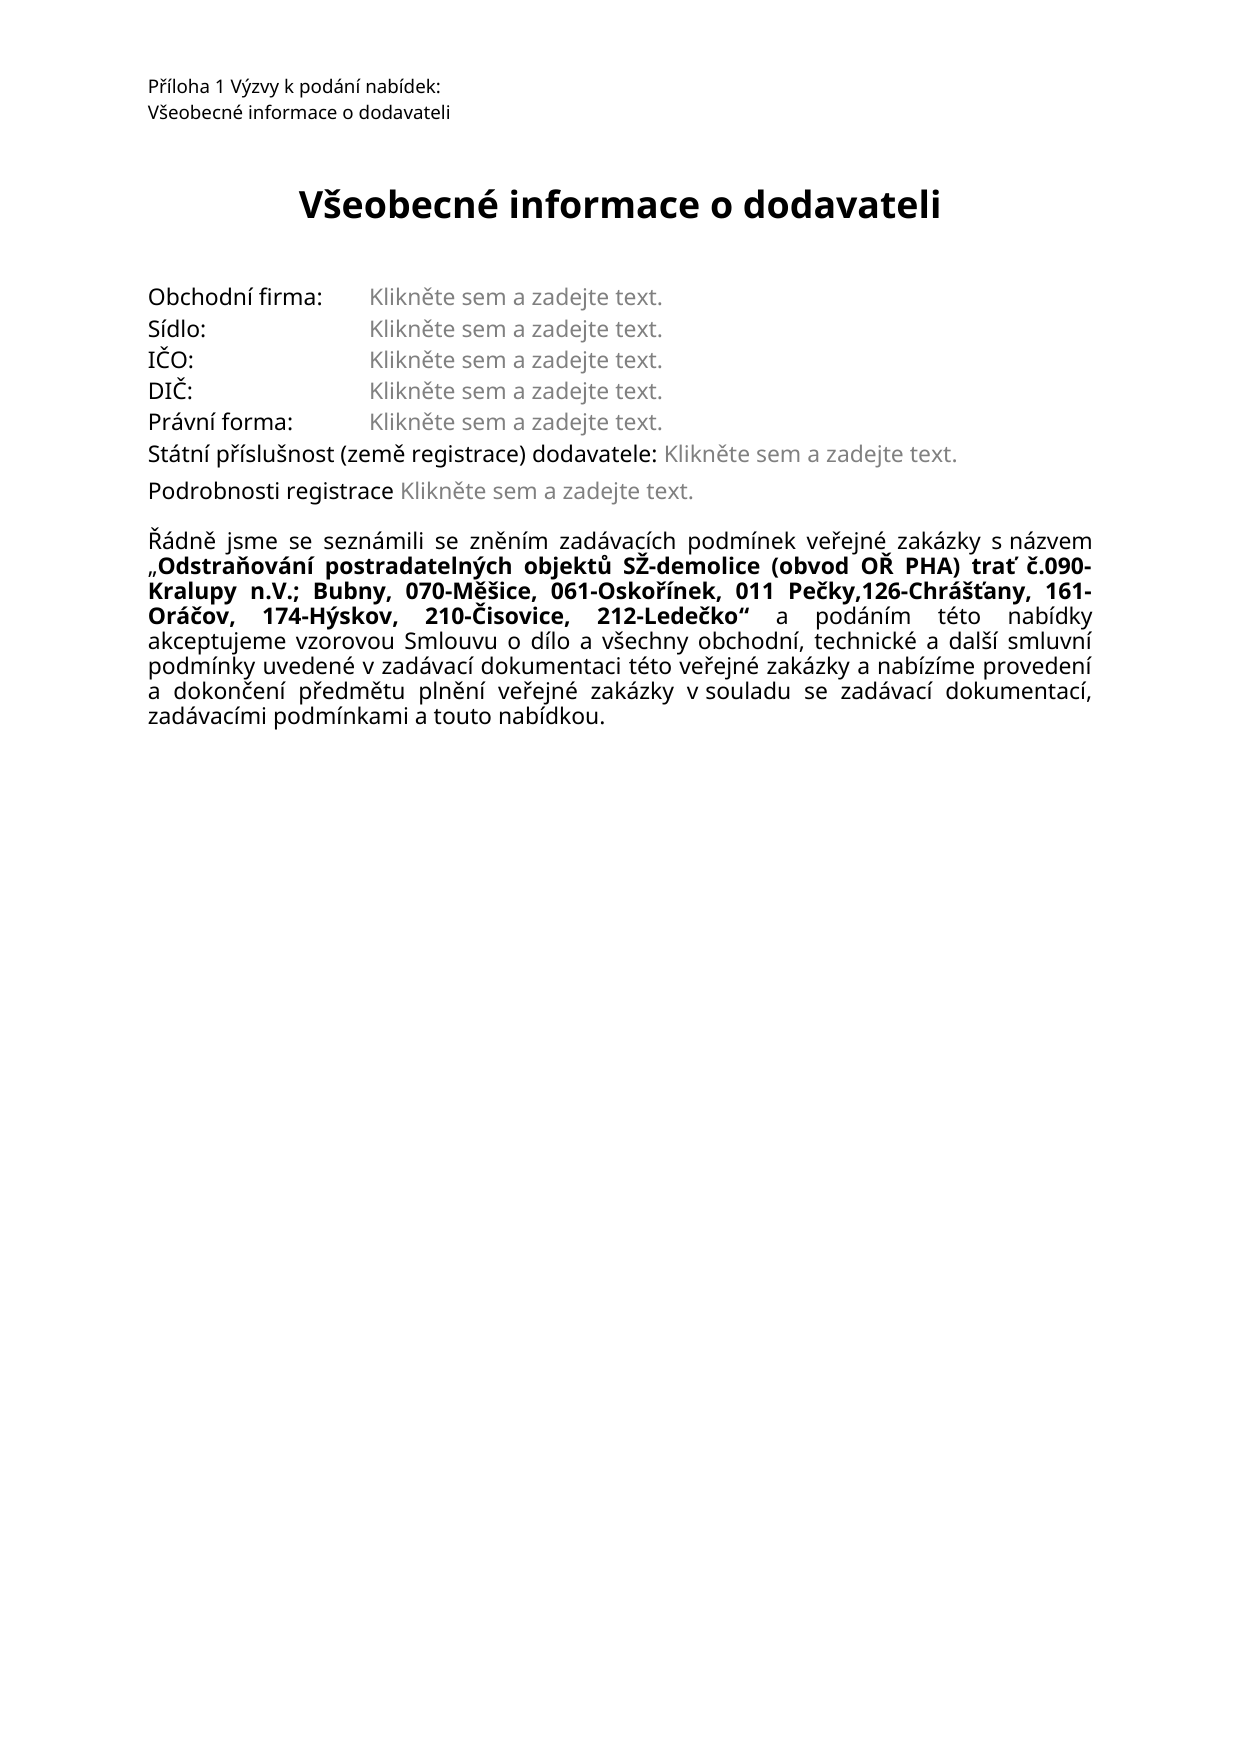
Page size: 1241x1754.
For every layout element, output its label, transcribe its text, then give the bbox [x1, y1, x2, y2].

title Všeobecné informace o dodavateli [148, 178, 1093, 229]
text Sídlo: [148, 317, 1093, 342]
text IČO: [148, 348, 1093, 373]
text Podrobnosti registrace [148, 479, 1093, 504]
text Státní příslušnost (země registrace) dodavatele: [148, 442, 1093, 467]
text Obchodní firma: [148, 286, 1093, 311]
text Právní forma: [148, 411, 1093, 436]
text DIČ: [148, 379, 1093, 404]
text Řádně jsme se seznámili se zněním zadávacích podmínek veřejné zakázky s názvem „Odstraňování postradatelných objektů SŽ-demolice (obvod OŘ PHA) trať č.090-Kralupy n.V.; Bubny, 070-Měšice, 061-Oskořínek, 011 Pečky,126-Chrášťany, 161-Oráčov, 174-Hýskov, 210-Čisovice, 212-Ledečko“ a podáním této nabídky akceptujeme vzorovou Smlouvu o dílo a všechny obchodní, technické a další smluvní podmínky uvedené v zadávací dokumentaci této veřejné zakázky a nabízíme provedení a dokončení předmětu plnění veřejné zakázky v souladu se zadávací dokumentací, zadávacími podmínkami a touto nabídkou. [148, 529, 1093, 729]
